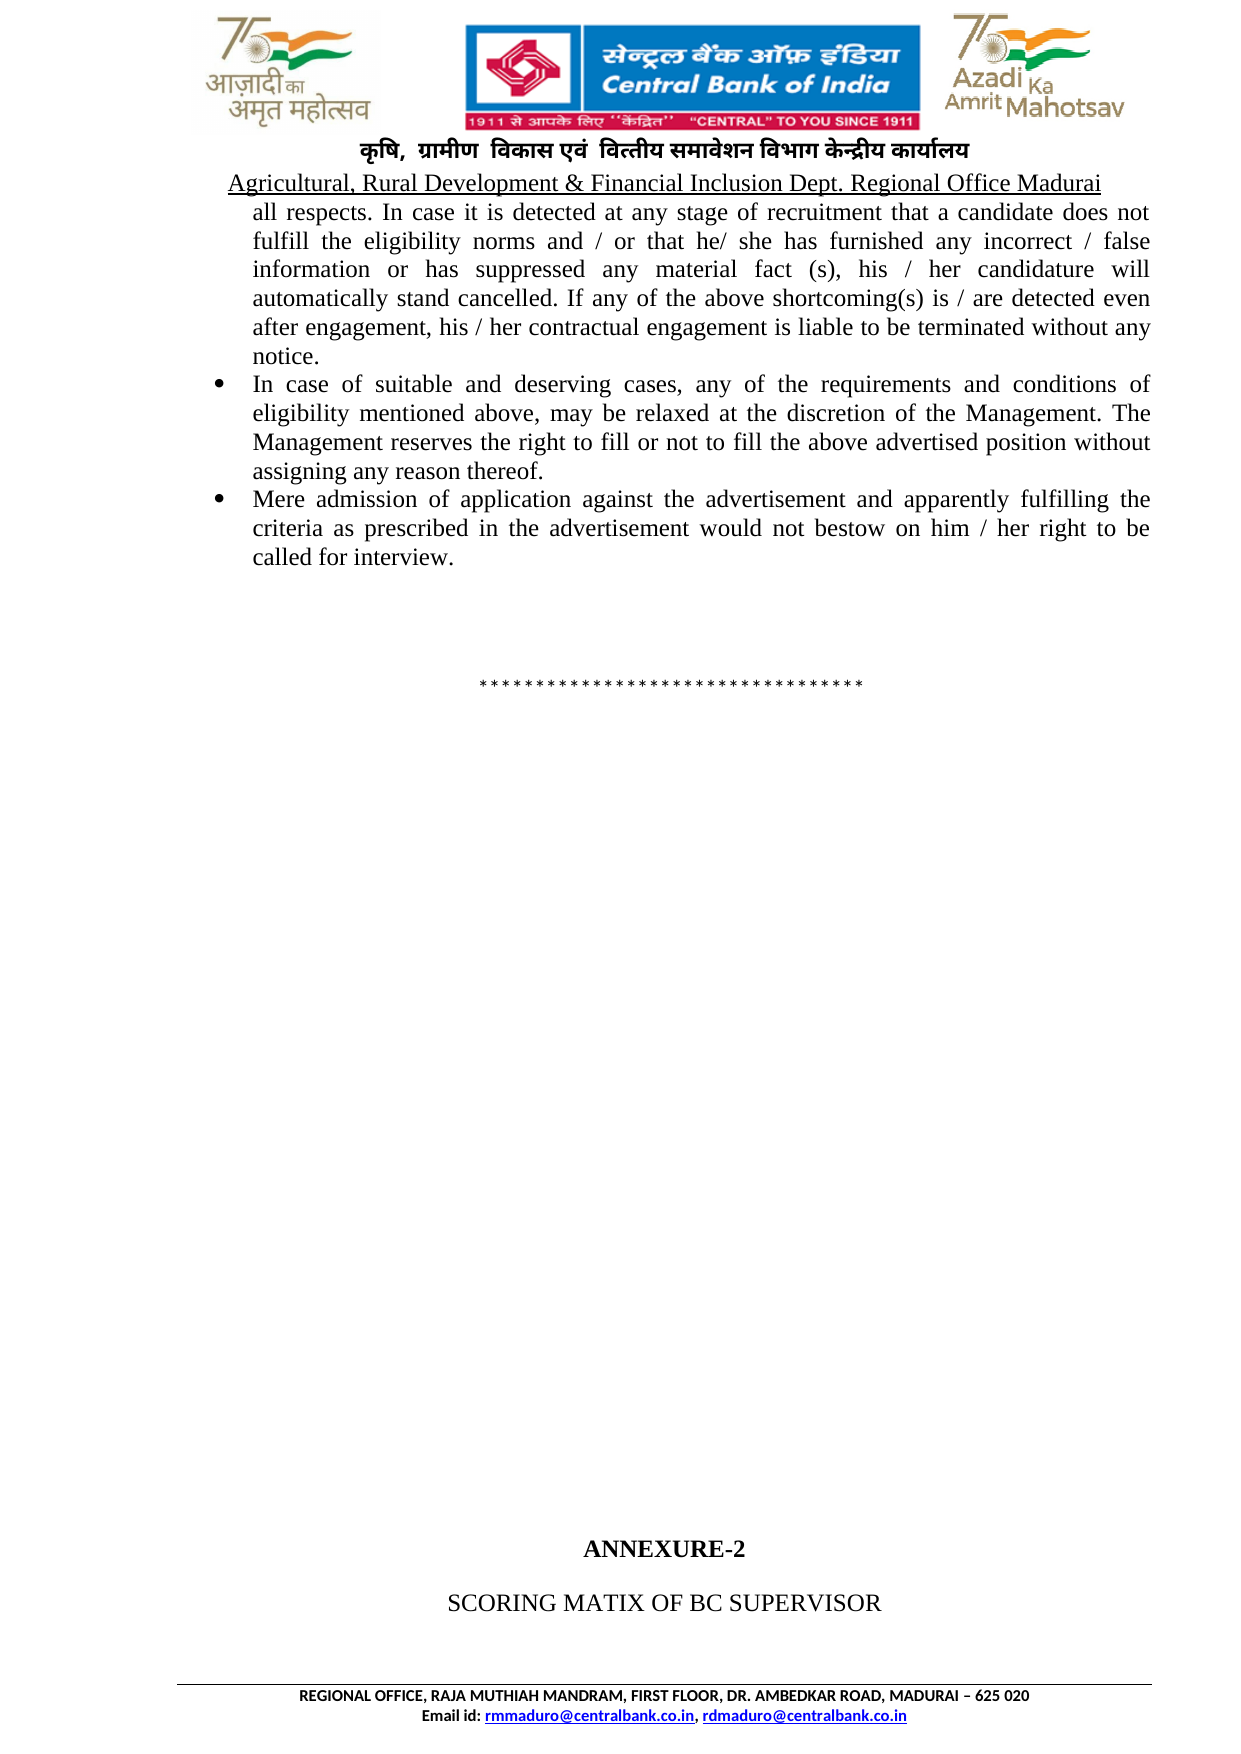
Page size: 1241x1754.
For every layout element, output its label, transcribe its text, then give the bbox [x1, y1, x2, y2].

text SCORING MATIX OF BC SUPERVISOR [177, 1588, 1152, 1617]
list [215, 197, 1152, 369]
text ANNEXURE-2 [177, 1534, 1152, 1563]
list Mere admission of application against the advertisement and apparently fulfilling the criteria as prescribed in the advertisement would not bestow on him / her right to be called for interview. [215, 484, 1152, 571]
text ********************************** [402, 674, 1152, 702]
picture [458, 0, 1139, 135]
picture [190, 10, 382, 135]
list In case of suitable and deserving cases, any of the requirements and conditions of eligibility mentioned above, may be relaxed at the discretion of the Management. The Management reserves the right to fill or not to fill the above advertised position without assigning any reason thereof. [215, 369, 1152, 484]
